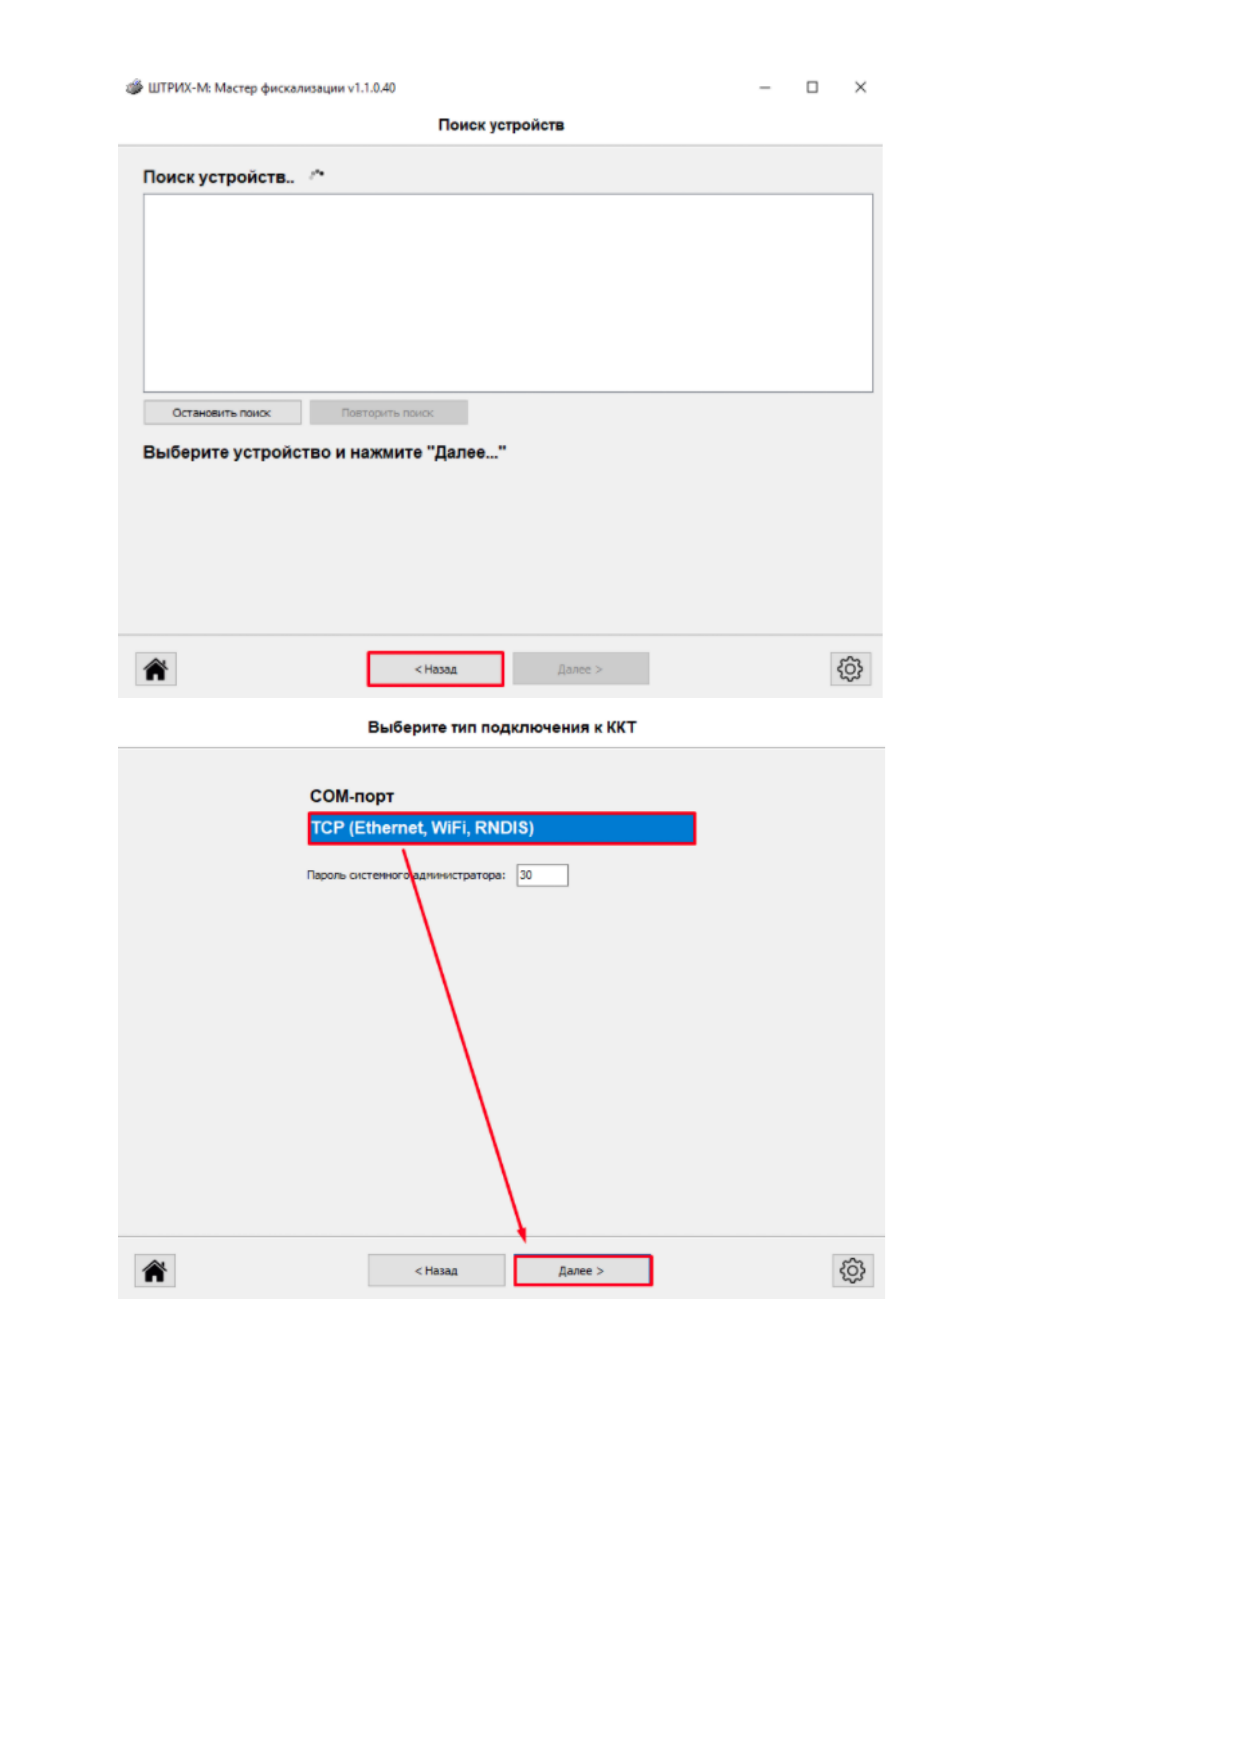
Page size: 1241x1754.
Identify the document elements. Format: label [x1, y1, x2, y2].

picture [118, 701, 886, 1299]
picture [118, 73, 883, 698]
